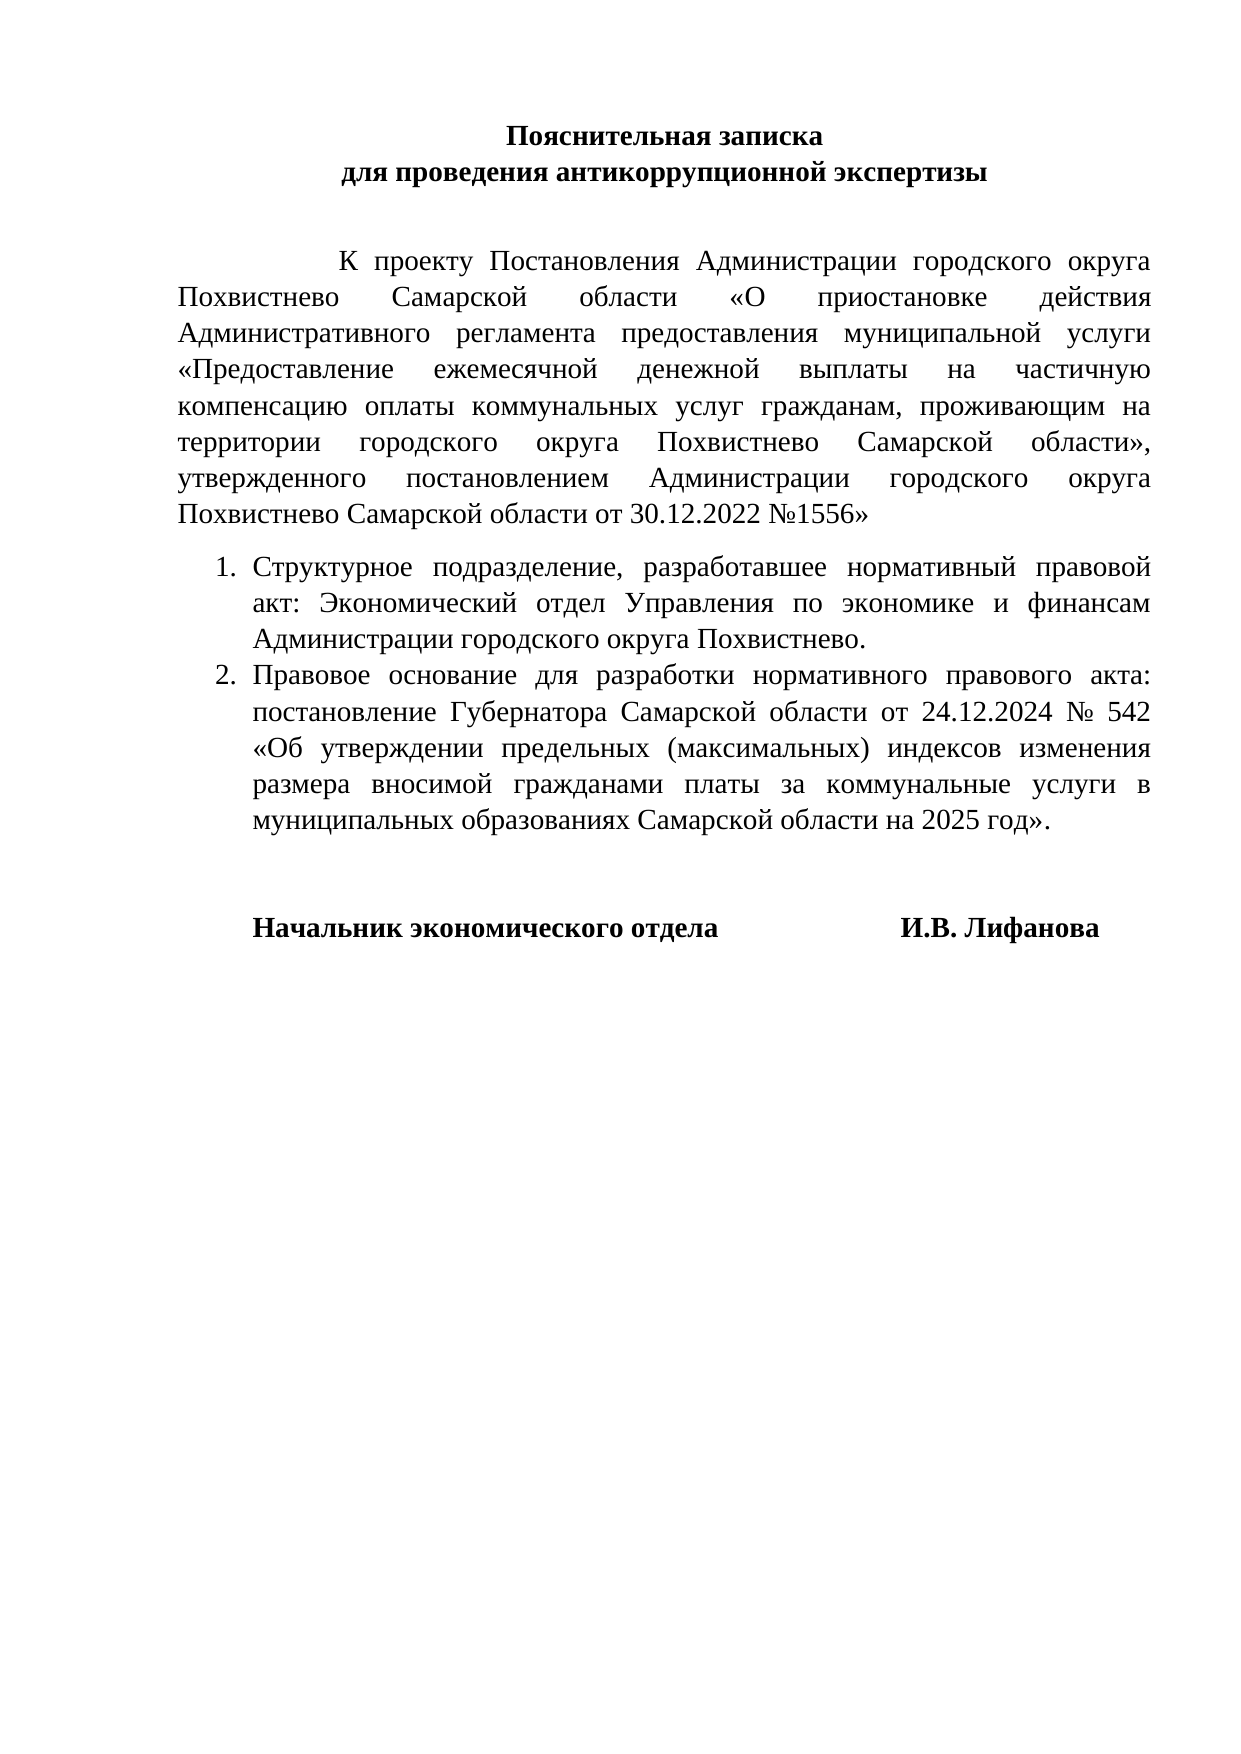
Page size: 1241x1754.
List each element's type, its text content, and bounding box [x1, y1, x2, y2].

text для проведения антикоррупционной экспертизы [177, 154, 1152, 188]
text Пояснительная записка [177, 118, 1152, 152]
list Правовое основание для разработки нормативного правового акта: постановление Губернатора Самарской области от 24.12.2024 № 542 «Об утверждении предельных (максимальных) индексов изменения размера вносимой гражданами платы за коммунальные услуги в муниципальных образованиях Самарской области на 2025 год». [215, 657, 1152, 836]
text К проекту Постановления Администрации городского округа Похвистнево Самарской области «О приостановке действия Административного регламента предоставления муниципальной услуги «Предоставление ежемесячной денежной выплаты на частичную компенсацию оплаты коммунальных услуг гражданам, проживающим на территории городского округа Похвистнево Самарской области», утвержденного постановлением Администрации городского округа Похвистнево Самарской области от 30.12.2022 №1556» [177, 243, 1152, 530]
list Структурное подразделение, разработавшее нормативный правовой акт: Экономический отдел Управления по экономике и финансам Администрации городского округа Похвистнево. [215, 549, 1152, 655]
list Начальник экономического отдела И.В. Лифанова [252, 911, 1152, 944]
